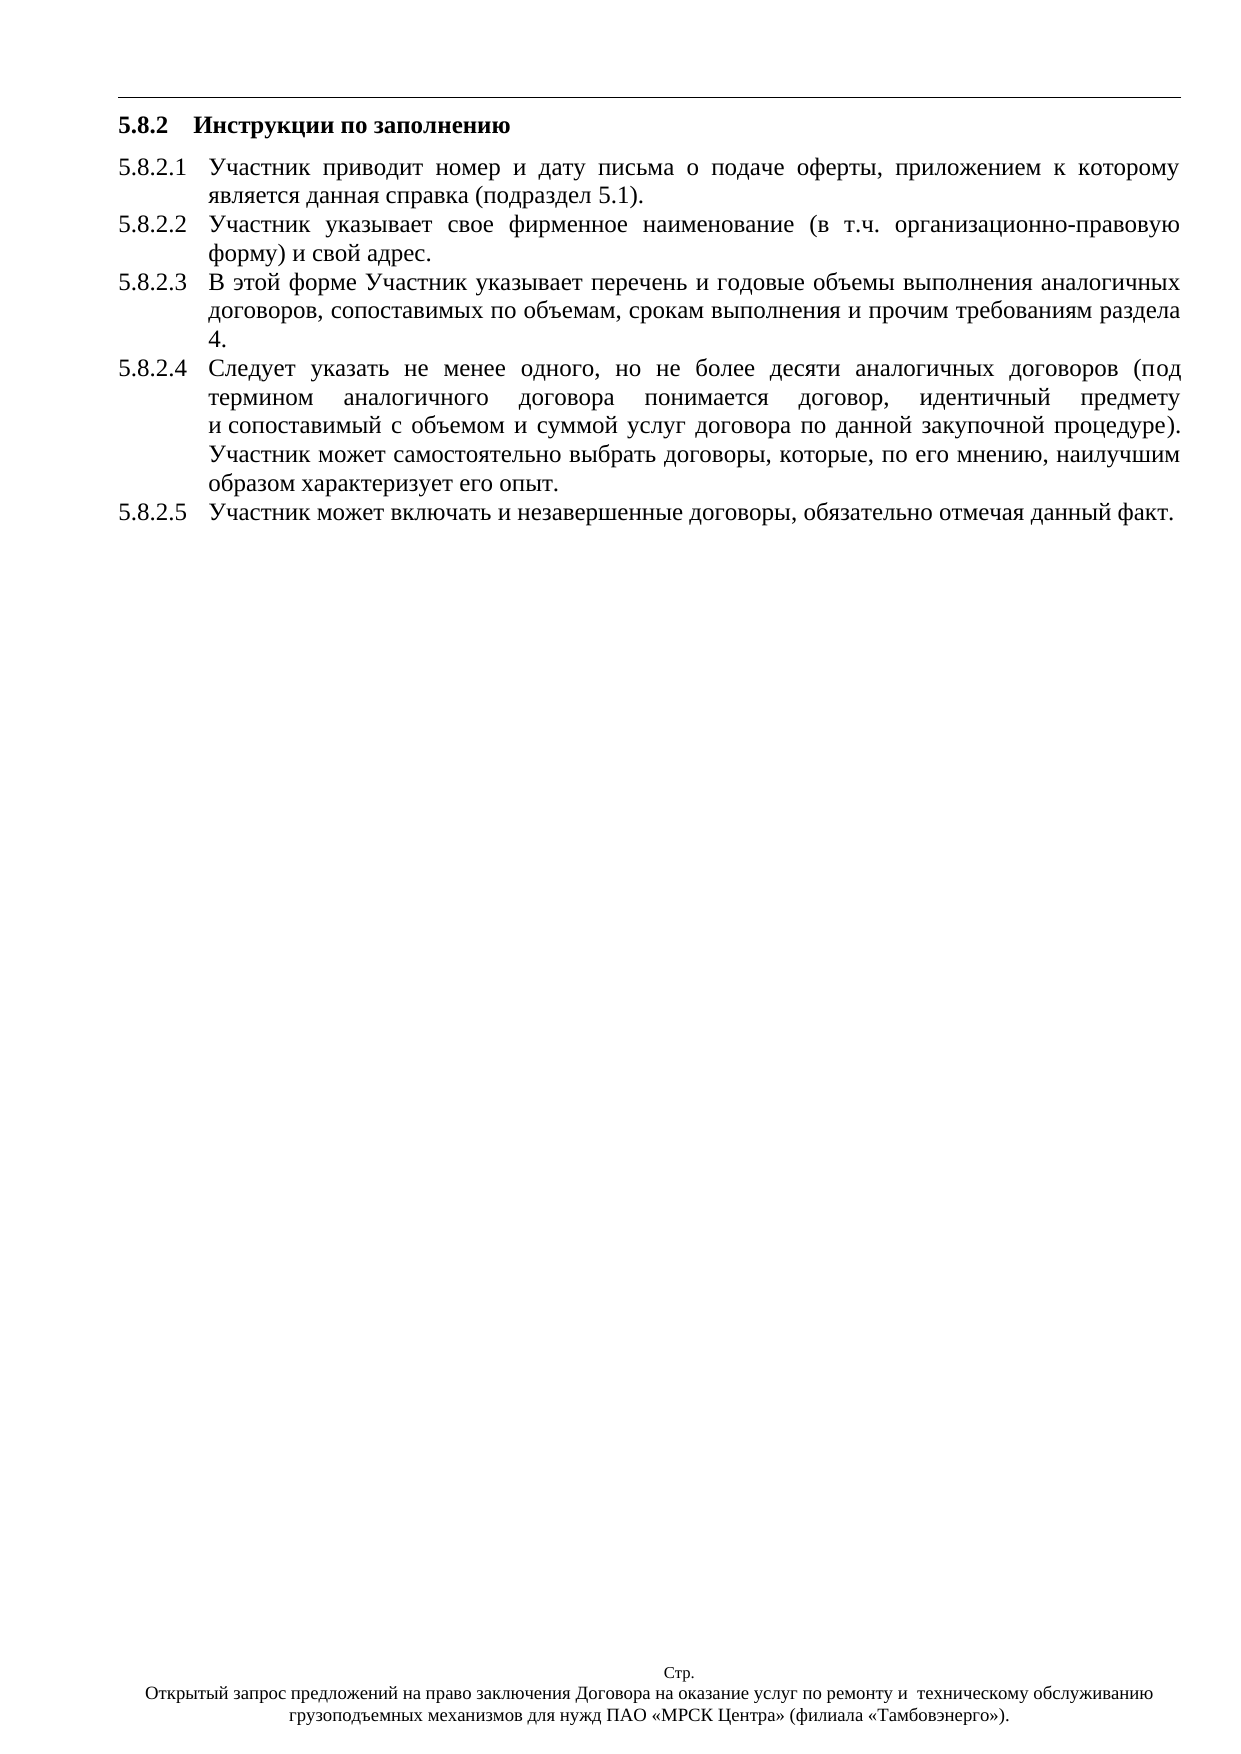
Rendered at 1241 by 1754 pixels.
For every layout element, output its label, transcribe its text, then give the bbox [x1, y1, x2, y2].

list Участник приводит номер и дату письма о подаче оферты, приложением к которому является данная справка (подраздел 5.1). [118, 152, 1181, 209]
list В этой форме Участник указывает перечень и годовые объемы выполнения аналогичных договоров, сопоставимых по объемам, срокам выполнения и прочим требованиям раздела 4. [118, 267, 1181, 353]
list Следует указать не менее одного, но не более десяти аналогичных договоров (под термином аналогичного договора понимается договор, идентичный предмету и сопоставимый с объемом и суммой услуг договора по данной закупочной процедуре). Участник может самостоятельно выбрать договоры, которые, по его мнению, наилучшим образом характеризует его опыт. [118, 353, 1181, 497]
list Участник указывает свое фирменное наименование (в т.ч. организационно-правовую форму) и свой адрес. [118, 209, 1181, 267]
list Участник может включать и незавершенные договоры, обязательно отмечая данный факт. [118, 497, 1181, 526]
subtitle Инструкции по заполнению [118, 111, 1181, 139]
